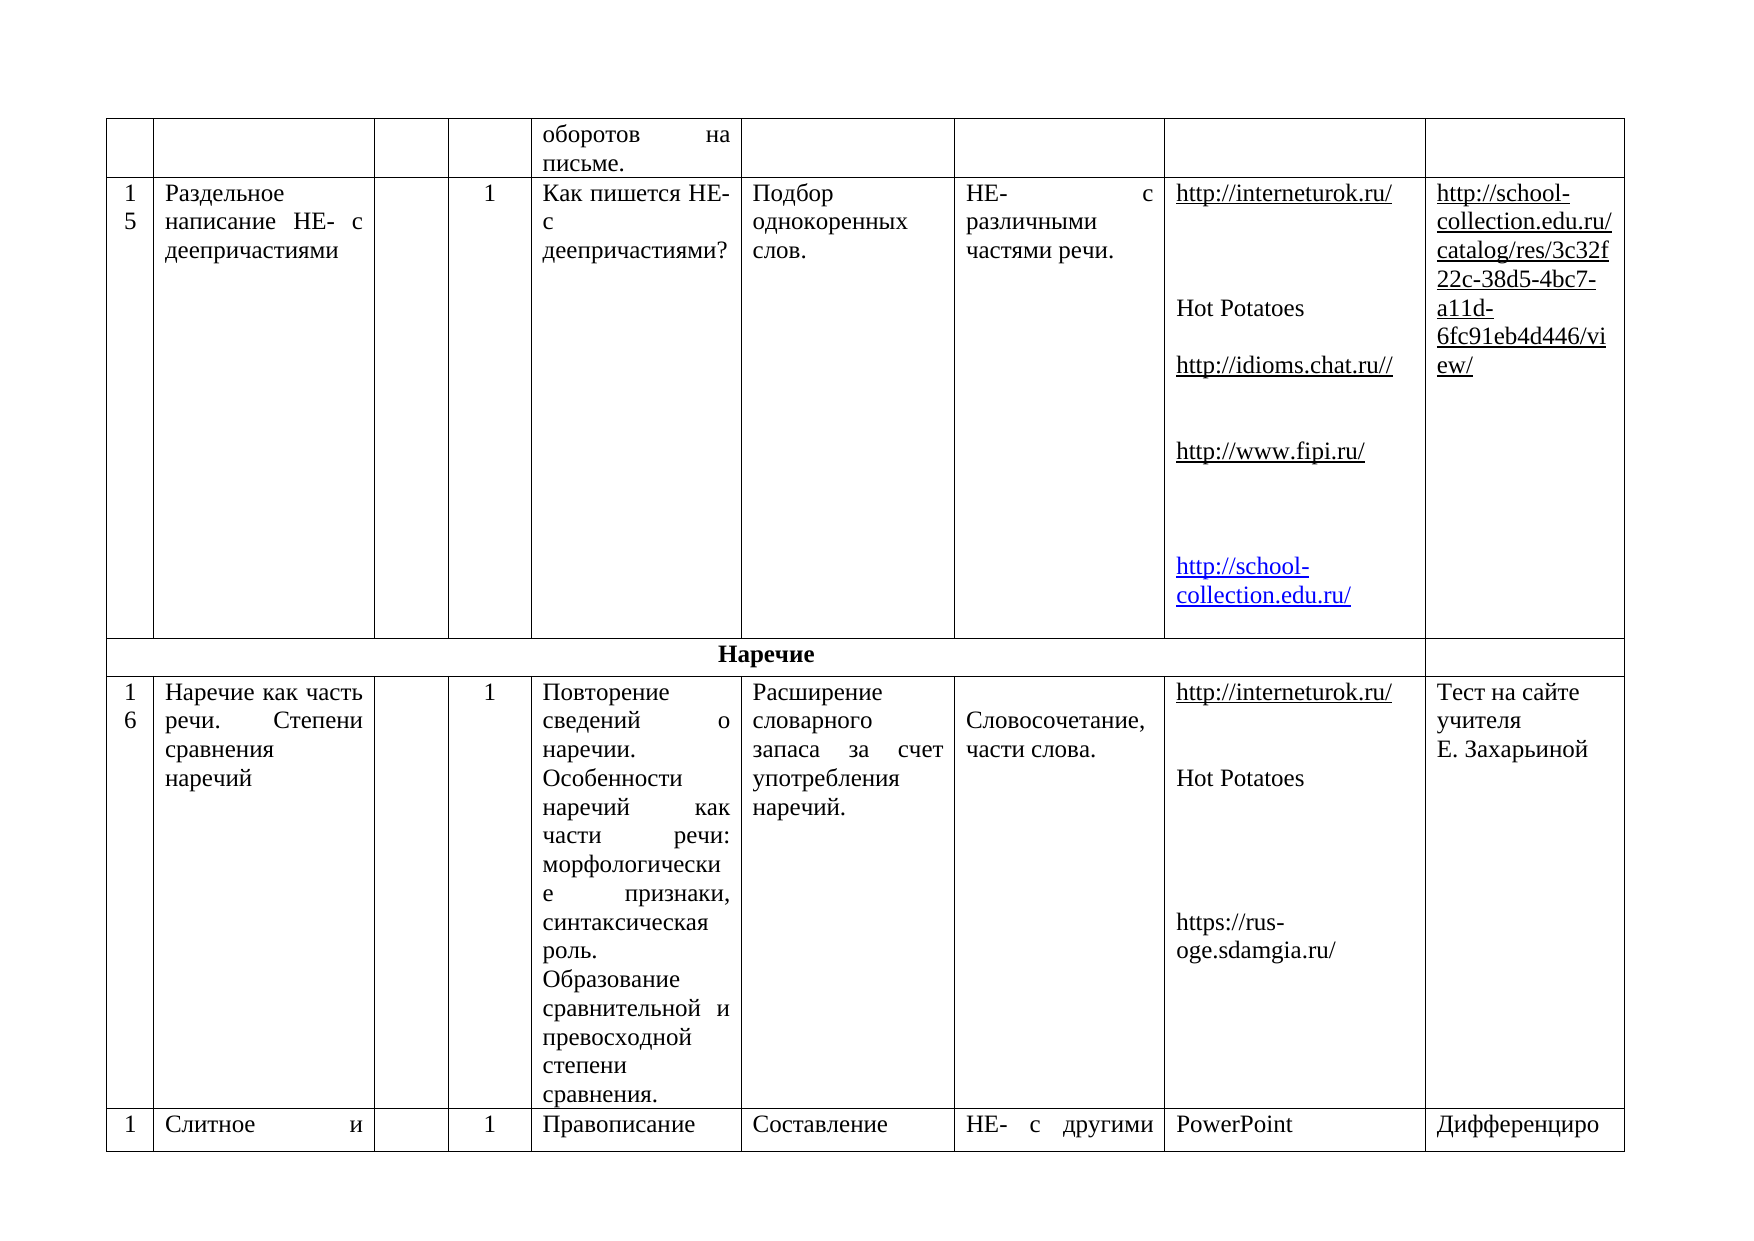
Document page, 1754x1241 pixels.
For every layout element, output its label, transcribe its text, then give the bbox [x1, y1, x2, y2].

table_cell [154, 119, 374, 177]
table_cell 1 [449, 178, 531, 638]
table_cell 1 [449, 677, 531, 1108]
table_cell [1426, 119, 1624, 177]
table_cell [1165, 1109, 1425, 1151]
table_cell 14 [107, 119, 153, 177]
table_cell Наречие как часть речи. Степени сравнения наречий [154, 677, 374, 1108]
table_cell 1 [449, 119, 531, 177]
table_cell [742, 1109, 954, 1151]
table_cell 17 [107, 1109, 153, 1151]
table_cell http://interneturok.ru/ Hot Potatoes https://rus-oge.sdamgia.ru/ [1165, 677, 1425, 1108]
table_cell Как пишется НЕ- с деепричастиями? [532, 178, 741, 638]
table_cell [154, 1109, 374, 1151]
table_cell 1 [449, 1109, 531, 1151]
table_cell Повторение сведений о наречии. Особенности наречий как части речи: морфологические признаки, синтаксическая роль. Образование сравнительной и превосходной степени сравнения. [532, 677, 741, 1108]
table_cell http://interneturok.ru/ Hot Potatoes http://idioms.chat.ru// http://www.fipi.ru/ http://school-collection.edu.ru/ [1165, 178, 1425, 638]
table_cell Тест на сайте учителя Е. Захарьиной [1426, 677, 1624, 1108]
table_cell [532, 1109, 741, 1151]
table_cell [1426, 1109, 1624, 1151]
table_cell НЕ- с различными частями речи. [955, 178, 1164, 638]
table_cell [955, 119, 1164, 177]
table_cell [742, 119, 954, 177]
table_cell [955, 1109, 1164, 1151]
table_cell Подбор однокоренных слов. [742, 178, 954, 638]
table_cell [375, 119, 448, 177]
table_cell http://school-collection.edu.ru/ catalog/res/3c32f22c-38d5-4bc7-a11d-6fc91eb4d446/view/ [1426, 178, 1624, 638]
table_cell Наречие [107, 639, 1425, 676]
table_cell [1165, 119, 1425, 177]
table_cell Расширение словарного запаса за счет употребления наречий. [742, 677, 954, 1108]
table_cell [375, 677, 448, 1108]
table_cell Словосочетание, части слова. [955, 677, 1164, 1108]
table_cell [532, 119, 741, 177]
table_cell [375, 178, 448, 638]
table_cell Раздельное написание НЕ- с деепричастиями [154, 178, 374, 638]
table_cell [375, 1109, 448, 1151]
table_cell [1426, 639, 1624, 676]
table_cell 15 [107, 178, 153, 638]
table_cell 16 [107, 677, 153, 1108]
